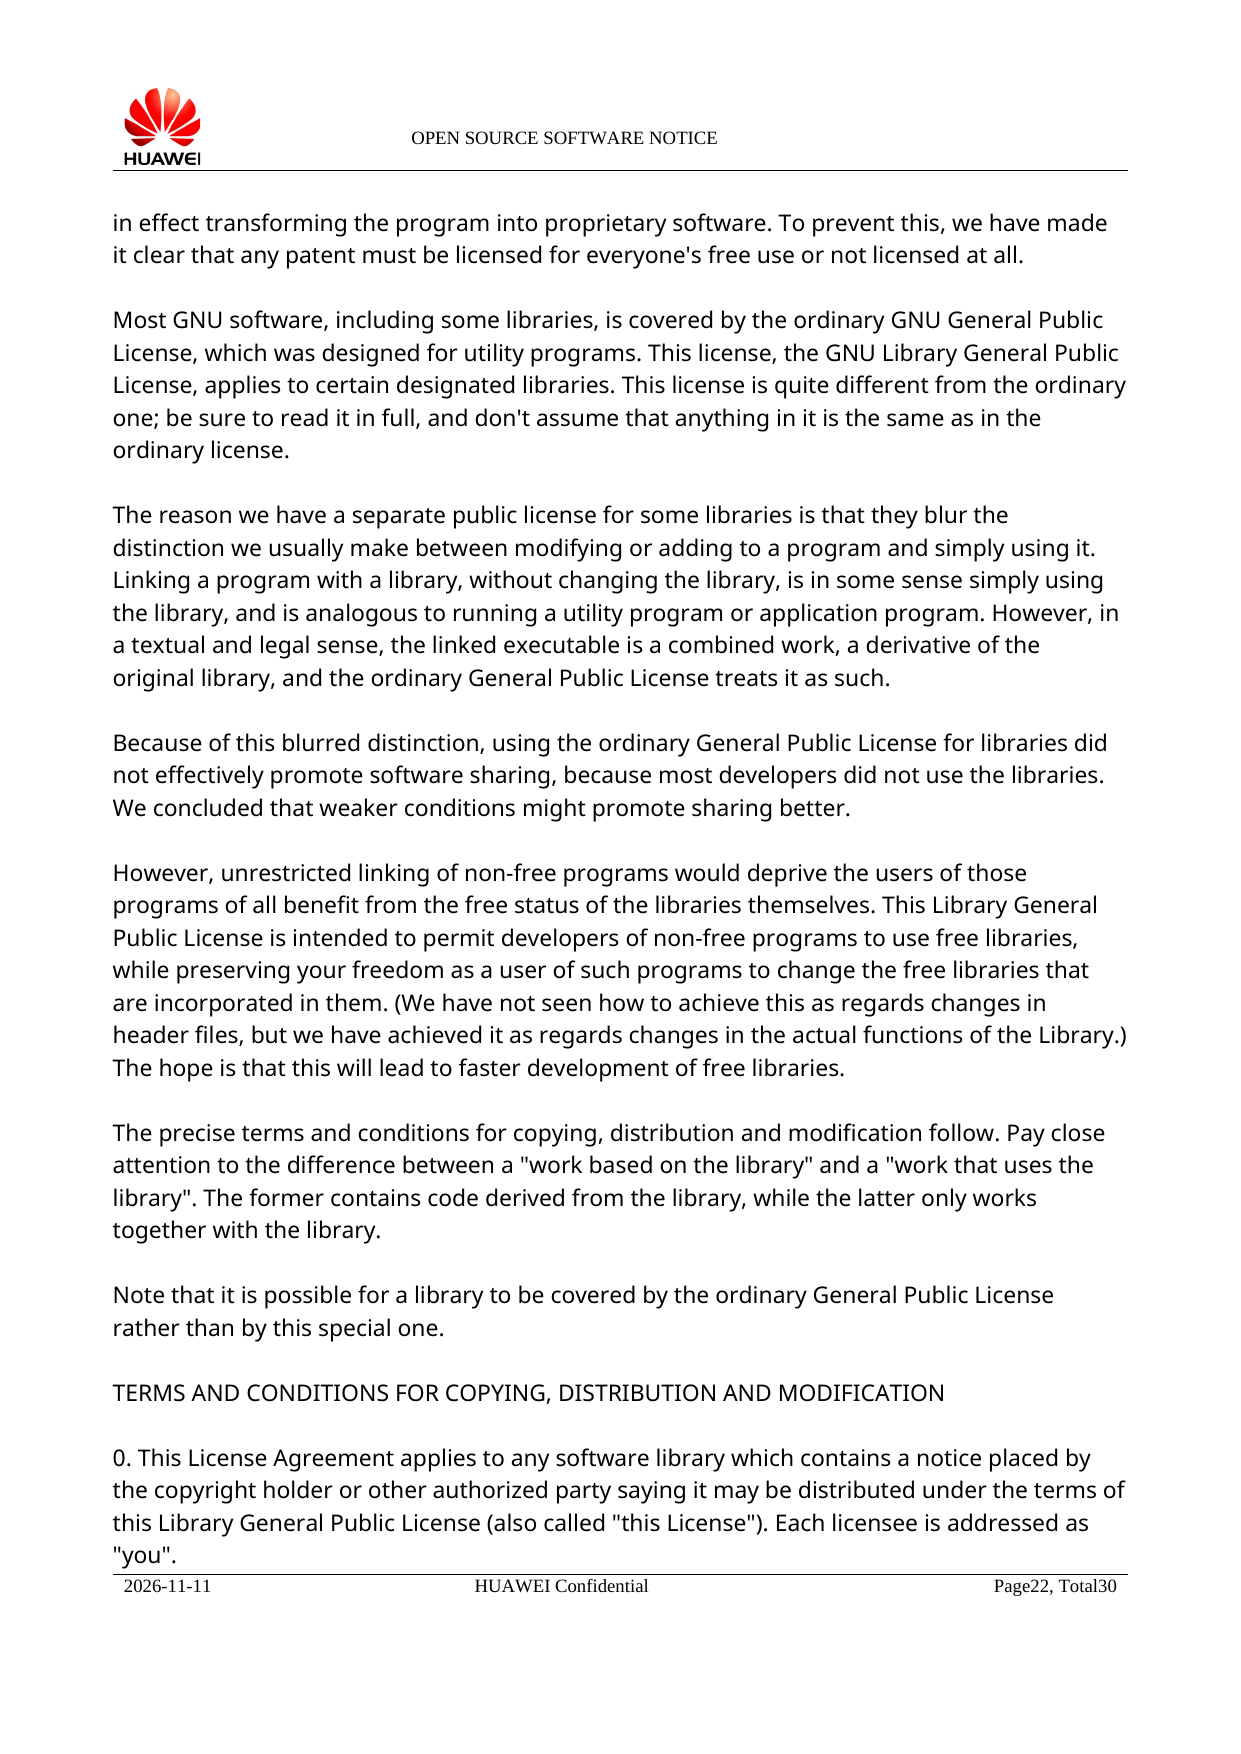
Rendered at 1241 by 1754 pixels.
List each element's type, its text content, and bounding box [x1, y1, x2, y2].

text TERMS AND CONDITIONS FOR COPYING, DISTRIBUTION AND MODIFICATION [112, 1376, 1128, 1409]
text The precise terms and conditions for copying, distribution and modification follow. Pay close attention to the difference between a "work based on the library" and a "work that uses the library". The former contains code derived from the library, while the latter only works together with the library. [112, 1116, 1128, 1246]
text 0. This License Agreement applies to any software library which contains a notice placed by the copyright holder or other authorized party saying it may be distributed under the terms of this Library General Public License (also called "this License"). Each licensee is addressed as "you". [112, 1441, 1128, 1571]
picture [124, 88, 201, 165]
text Because of this blurred distinction, using the ordinary General Public License for libraries did not effectively promote software sharing, because most developers did not use the libraries. We concluded that weaker conditions might promote sharing better. [112, 726, 1128, 824]
text Note that it is possible for a library to be covered by the ordinary General Public License rather than by this special one. [112, 1279, 1128, 1344]
text However, unrestricted linking of non-free programs would deprive the users of those programs of all benefit from the free status of the libraries themselves. This Library General Public License is intended to permit developers of non-free programs to use free libraries, while preserving your freedom as a user of such programs to change the free libraries that are incorporated in them. (We have not seen how to achieve this as regards changes in header files, but we have achieved it as regards changes in the actual functions of the Library.) The hope is that this will lead to faster development of free libraries. [112, 856, 1128, 1084]
text The reason we have a separate public license for some libraries is that they blur the distinction we usually make between modifying or adding to a program and simply using it. Linking a program with a library, without changing the library, is in some sense simply using the library, and is analogous to running a utility program or application program. However, in a textual and legal sense, the linked executable is a combined work, a derivative of the original library, and the ordinary General Public License treats it as such. [112, 499, 1128, 694]
text Most GNU software, including some libraries, is covered by the ordinary GNU General Public License, which was designed for utility programs. This license, the GNU Library General Public License, applies to certain designated libraries. This license is quite different from the ordinary one; be sure to read it in full, and don't assume that anything in it is the same as in the ordinary license. [112, 304, 1128, 466]
